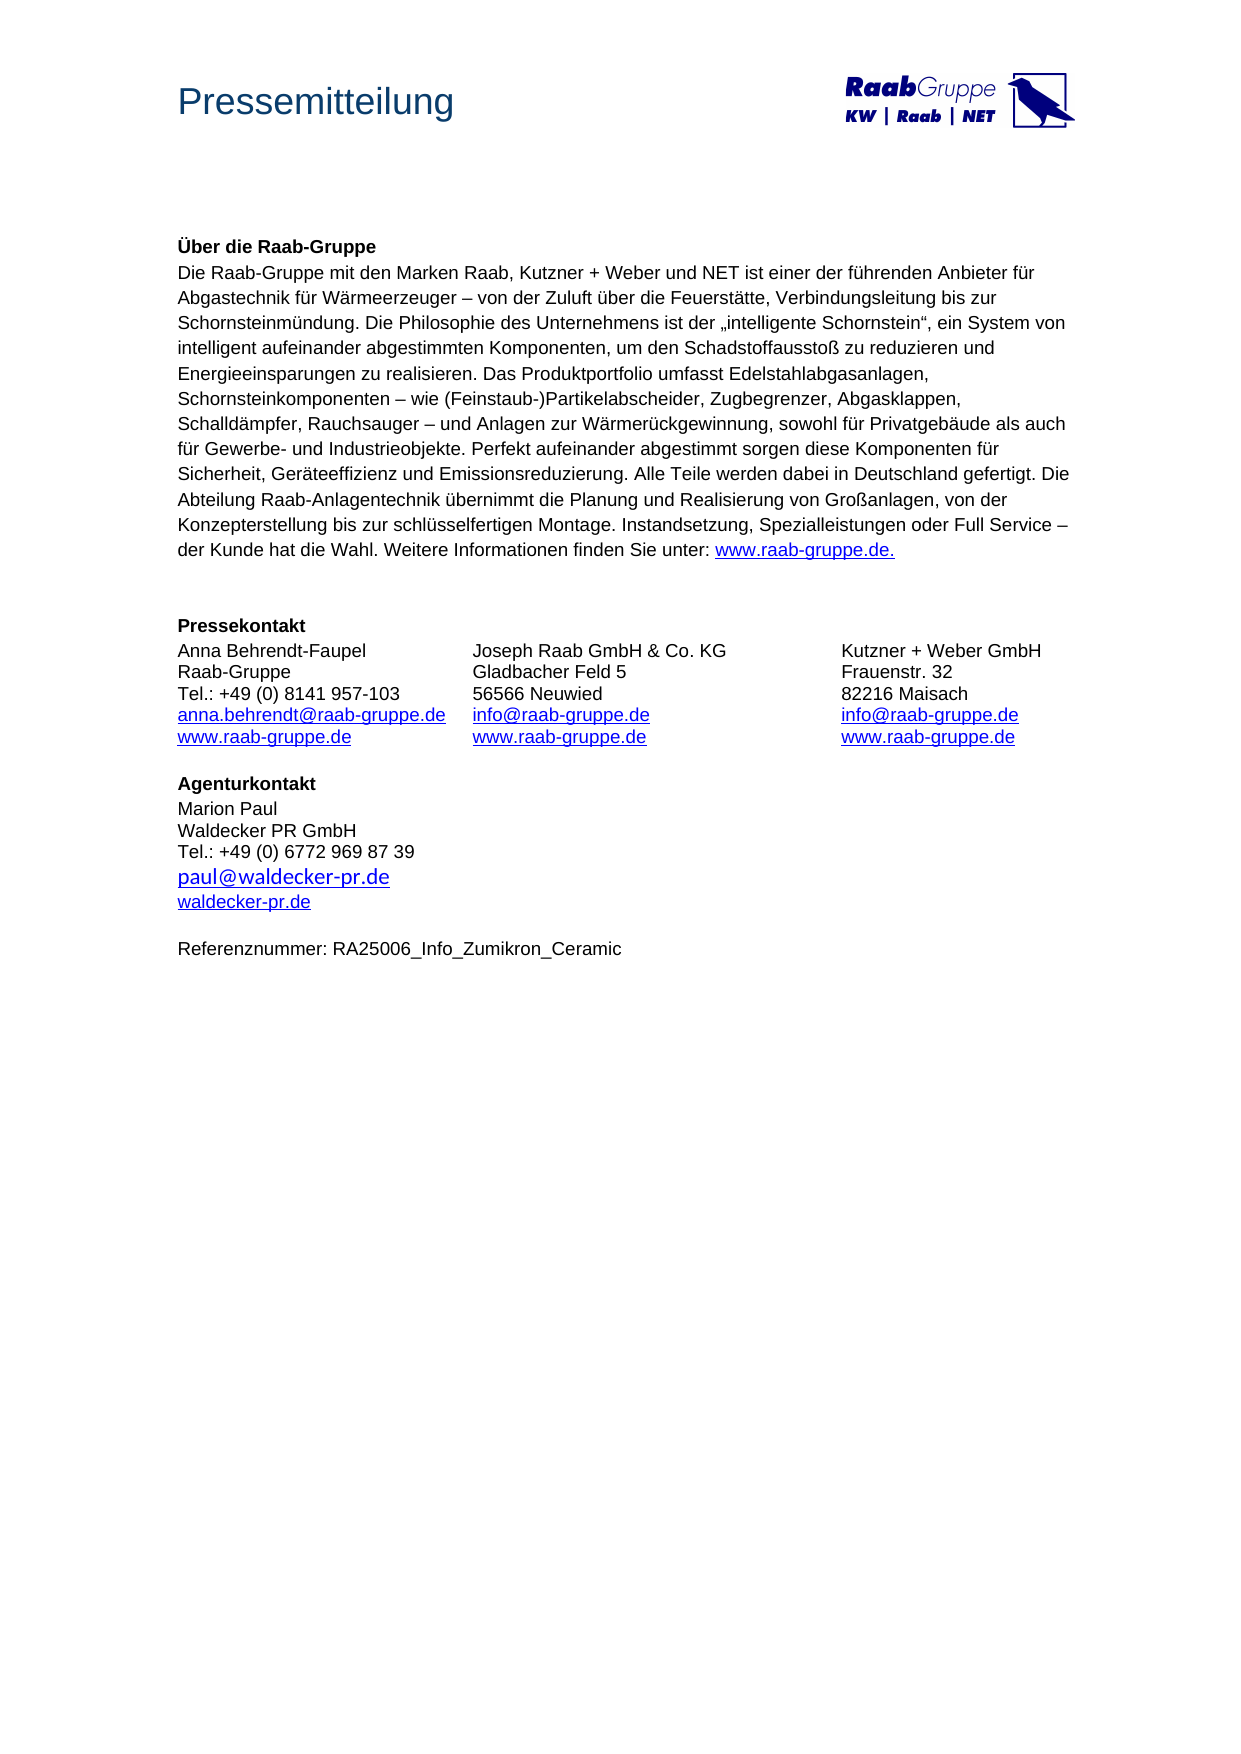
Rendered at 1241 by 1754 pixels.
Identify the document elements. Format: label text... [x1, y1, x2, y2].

text Die Raab-Gruppe mit den Marken Raab, Kutzner + Weber und NET ist einer der führenden Anbieter für Abgastechnik für Wärmeerzeuger – von der Zuluft über die Feuerstätte, Verbindungsleitung bis zur Schornsteinmündung. Die Philosophie des Unternehmens ist der „intelligente Schornstein“, ein System von intelligent aufeinander abgestimmten Komponenten, um den Schadstoffausstoß zu reduzieren und Energieeinsparungen zu realisieren. Das Produktportfolio umfasst Edelstahlabgasanlagen, Schornsteinkomponenten – wie (Feinstaub-)Partikelabscheider, Zugbegrenzer, Abgasklappen, Schalldämpfer, Rauchsauger – und Anlagen zur Wärmerückgewinnung, sowohl für Privatgebäude als auch für Gewerbe- und Industrieobjekte. Perfekt aufeinander abgestimmt sorgen diese Komponenten für Sicherheit, Geräteeffizienz und Emissionsreduzierung. Alle Teile werden dabei in Deutschland gefertigt. Die Abteilung Raab-Anlagentechnik übernimmt die Planung und Realisierung von Großanlagen, von der Konzepterstellung bis zur schlüsselfertigen Montage. Instandsetzung, Spezialleistungen oder Full Service – der Kunde hat die Wahl. Weitere Informationen finden Sie unter: www.raab-gruppe.de. [177, 261, 1075, 560]
text paul@waldecker-pr.de [177, 862, 1075, 891]
text Raab-Gruppe Gladbacher Feld 5 Frauenstr. 32 [177, 661, 1075, 683]
text Referenznummer: RA25006_Info_Zumikron_Ceramic [177, 937, 1075, 959]
text www.raab-gruppe.de www.raab-gruppe.de www.raab-gruppe.de [177, 726, 1075, 747]
picture [845, 73, 1075, 128]
text anna.behrendt@raab-gruppe.de info@raab-gruppe.de info@raab-gruppe.de [177, 704, 1075, 726]
text Anna Behrendt-Faupel Joseph Raab GmbH & Co. KG Kutzner + Weber GmbH [177, 639, 1075, 661]
text Marion Paul [177, 798, 1075, 819]
text Waldecker PR GmbH [177, 819, 1075, 841]
text Über die Raab-Gruppe [177, 236, 1075, 258]
text Tel.: +49 (0) 6772 969 87 39 [177, 841, 1075, 862]
text Tel.: +49 (0) 8141 957-103 56566 Neuwied 82216 Maisach [177, 683, 1075, 704]
text Pressekontakt [177, 614, 1075, 636]
text Agenturkontakt [177, 773, 1075, 794]
text waldecker-pr.de [177, 891, 1075, 912]
